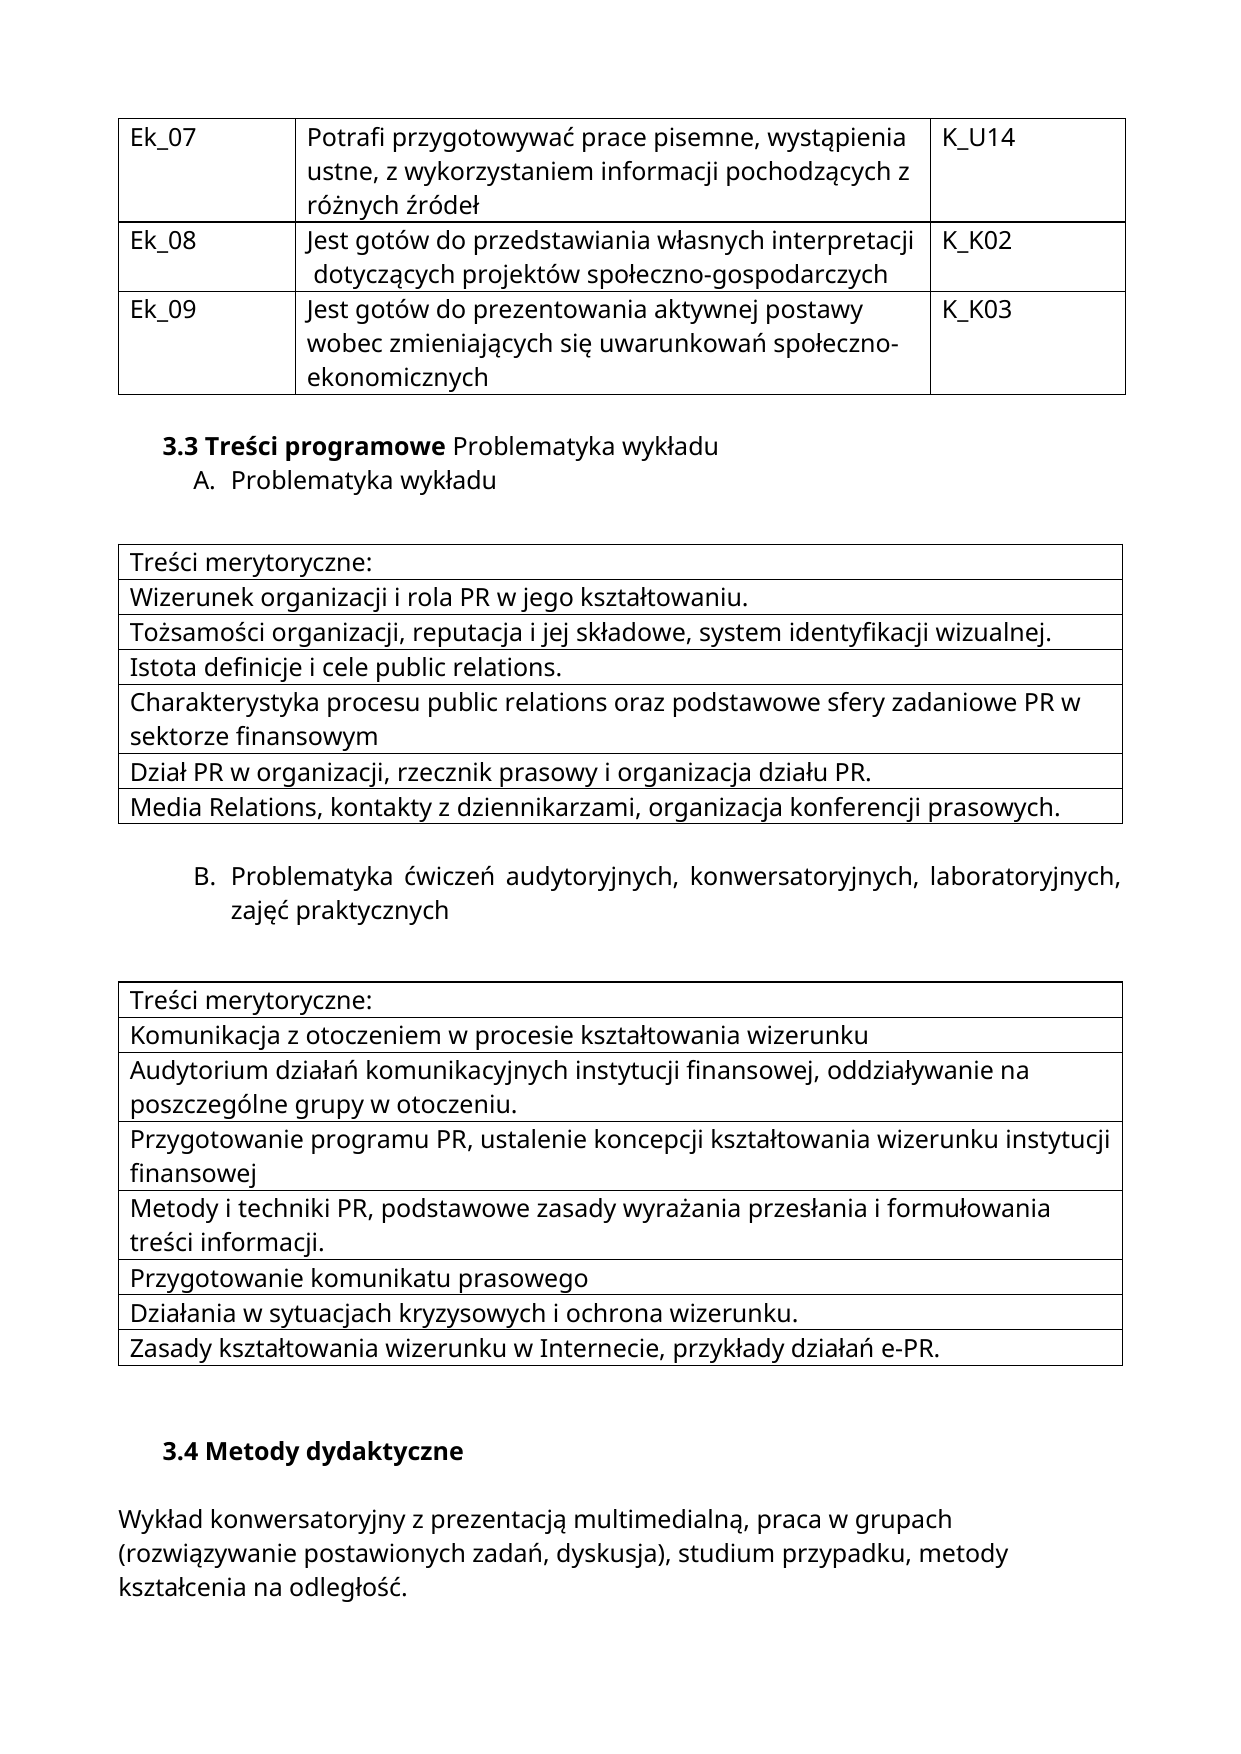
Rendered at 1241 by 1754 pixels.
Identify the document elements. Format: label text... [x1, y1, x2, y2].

text Wykład konwersatoryjny z prezentacją multimedialną, praca w grupach (rozwiązywanie postawionych zadań, dyskusja), studium przypadku, metody kształcenia na odległość. [118, 1502, 1122, 1604]
table_cell Komunikacja z otoczeniem w procesie kształtowania wizerunku [119, 1018, 1122, 1052]
table_cell Działania w sytuacjach kryzysowych i ochrona wizerunku. [119, 1295, 1122, 1329]
list 3.3 Treści programowe Problematyka wykładu [162, 429, 1122, 463]
table_header Treści merytoryczne: [119, 983, 1122, 1017]
table_cell K_K03 [931, 292, 1125, 394]
table_cell Tożsamości organizacji, reputacja i jej składowe, system identyfikacji wizualnej. [119, 615, 1122, 649]
table_cell K_U14 [931, 119, 1125, 221]
table_cell Media Relations, kontakty z dziennikarzami, organizacja konferencji prasowych. [119, 789, 1122, 823]
table_cell Ek_08 [119, 223, 295, 291]
table_cell Metody i techniki PR, podstawowe zasady wyrażania przesłania i formułowania treści informacji. [119, 1191, 1122, 1259]
table_cell Istota definicje i cele public relations. [119, 650, 1122, 684]
table_cell Przygotowanie programu PR, ustalenie koncepcji kształtowania wizerunku instytucji finansowej [119, 1122, 1122, 1190]
table_header Treści merytoryczne: [119, 545, 1122, 579]
table_cell Audytorium działań komunikacyjnych instytucji finansowej, oddziaływanie na poszczególne grupy w otoczeniu. [119, 1053, 1122, 1121]
table_cell Jest gotów do prezentowania aktywnej postawy wobec zmieniających się uwarunkowań społeczno-ekonomicznych [296, 292, 930, 394]
list Problematyka ćwiczeń audytoryjnych, konwersatoryjnych, laboratoryjnych, zajęć praktycznych [193, 858, 1122, 927]
table_cell Zasady kształtowania wizerunku w Internecie, przykłady działań e-PR. [119, 1330, 1122, 1364]
list Problematyka wykładu [193, 463, 1122, 497]
table_cell Ek_09 [119, 292, 295, 394]
table_cell Wizerunek organizacji i rola PR w jego kształtowaniu. [119, 580, 1122, 614]
table_cell Ek_07 [119, 119, 295, 221]
table_cell Dział PR w organizacji, rzecznik prasowy i organizacja działu PR. [119, 754, 1122, 788]
table_cell Charakterystyka procesu public relations oraz podstawowe sfery zadaniowe PR w sektorze finansowym [119, 685, 1122, 753]
table_cell Jest gotów do przedstawiania własnych interpretacji dotyczących projektów społeczno-gospodarczych [296, 223, 930, 291]
text 3.4 Metody dydaktyczne [162, 1434, 1122, 1468]
table_cell K_K02 [931, 223, 1125, 291]
table_cell Przygotowanie komunikatu prasowego [119, 1260, 1122, 1294]
table_cell Potrafi przygotowywać prace pisemne, wystąpienia ustne, z wykorzystaniem informacji pochodzących z różnych źródeł [296, 119, 930, 221]
